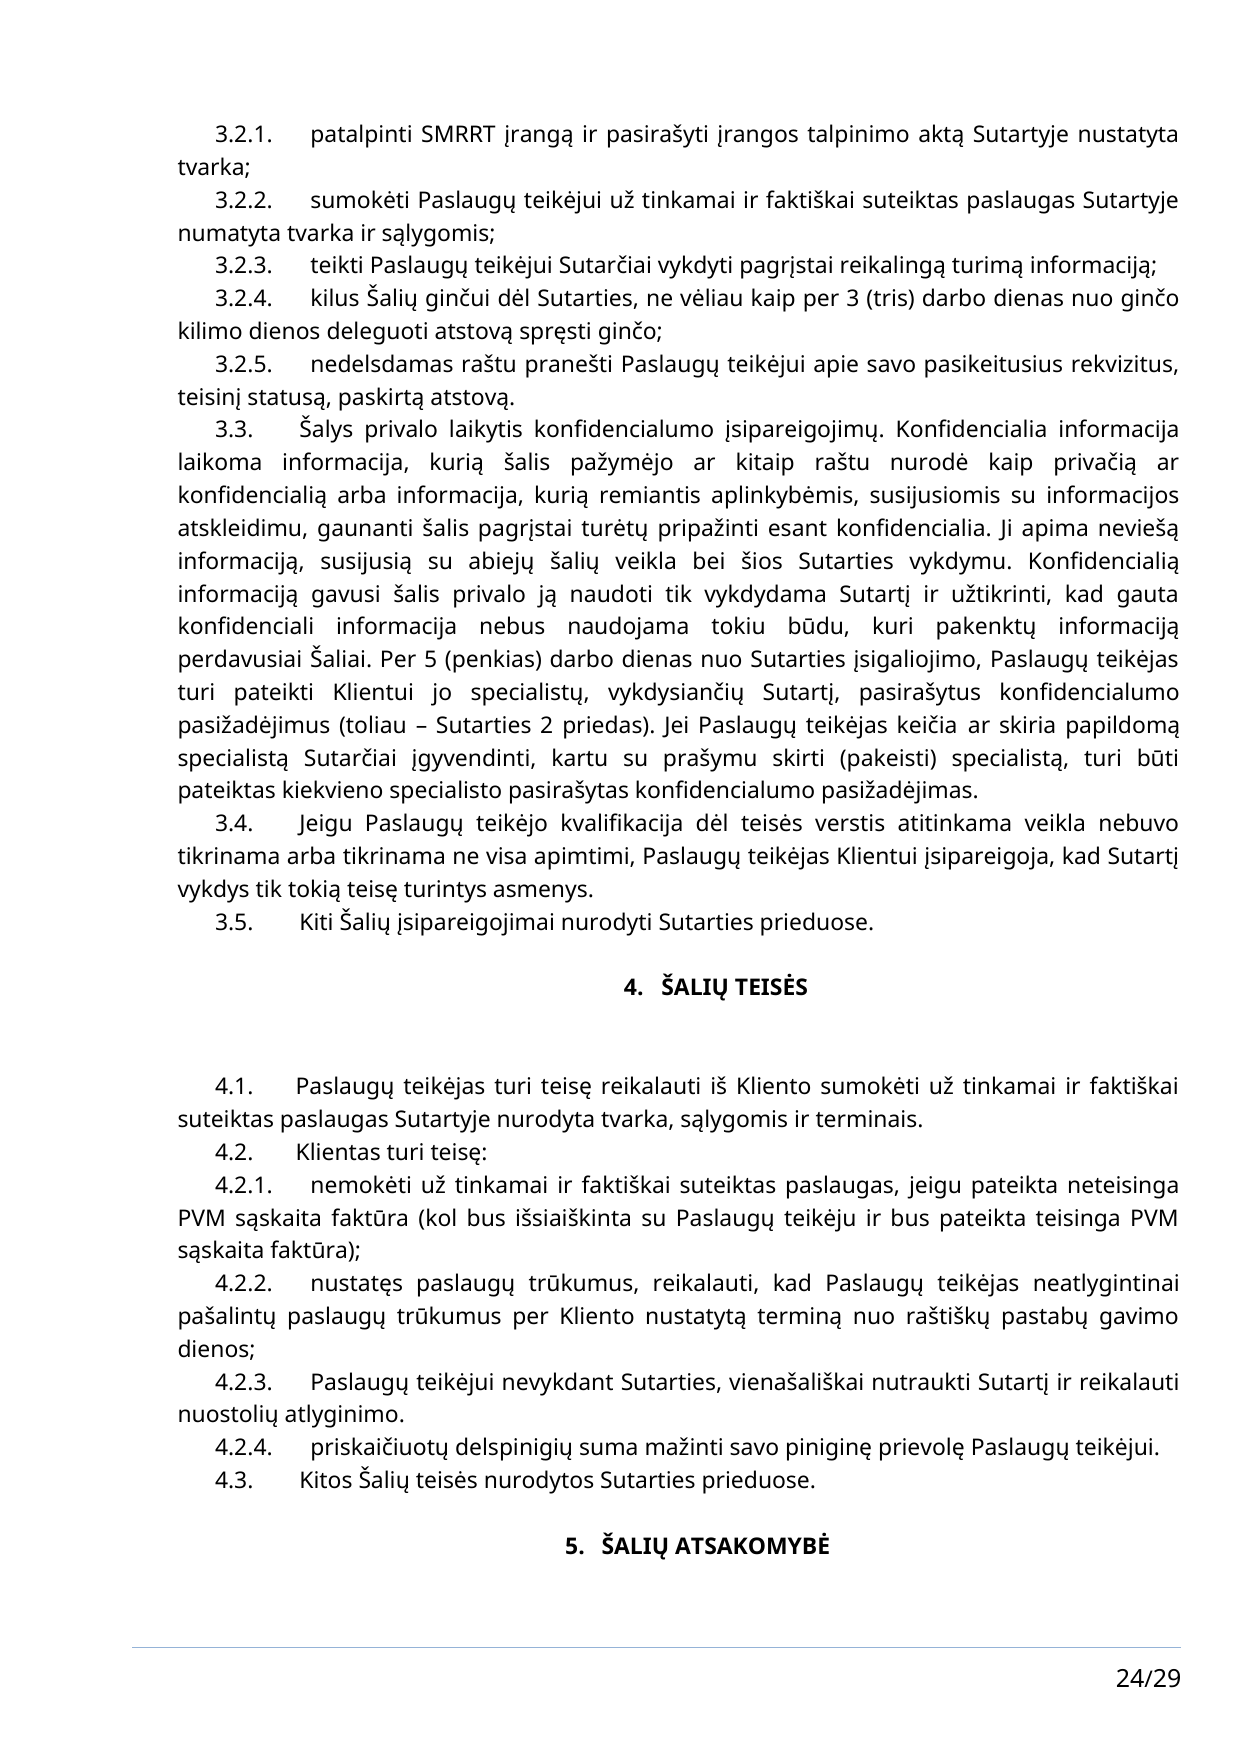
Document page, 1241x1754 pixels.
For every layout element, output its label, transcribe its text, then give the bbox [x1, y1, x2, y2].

list nemokėti už tinkamai ir faktiškai suteiktas paslaugas, jeigu pateikta neteisinga PVM sąskaita faktūra (kol bus išsiaiškinta su Paslaugų teikėju ir bus pateikta teisinga PVM sąskaita faktūra); [177, 1169, 1180, 1266]
list patalpinti SMRRT įrangą ir pasirašyti įrangos talpinimo aktą Sutartyje nustatyta tvarka; [177, 118, 1180, 182]
list sumokėti Paslaugų teikėjui už tinkamai ir faktiškai suteiktas paslaugas Sutartyje numatyta tvarka ir sąlygomis; [177, 184, 1180, 248]
list Paslaugų teikėjas turi teisę reikalauti iš Kliento sumokėti už tinkamai ir faktiškai suteiktas paslaugas Sutartyje nurodyta tvarka, sąlygomis ir terminais. [177, 1070, 1180, 1134]
list priskaičiuotų delspinigių suma mažinti savo piniginę prievolę Paslaugų teikėjui. [177, 1431, 1180, 1462]
list Paslaugų teikėjui nevykdant Sutarties, vienašališkai nutraukti Sutartį ir reikalauti nuostolių atlyginimo. [177, 1366, 1180, 1429]
list Kiti Šalių įsipareigojimai nurodyti Sutarties prieduose. [177, 906, 1180, 937]
list ŠALIŲ TEISĖS [251, 971, 1180, 1002]
list Klientas turi teisę: [177, 1136, 1180, 1167]
list nustatęs paslaugų trūkumus, reikalauti, kad Paslaugų teikėjas neatlygintinai pašalintų paslaugų trūkumus per Kliento nustatytą terminą nuo raštiškų pastabų gavimo dienos; [177, 1267, 1180, 1364]
list Jeigu Paslaugų teikėjo kvalifikacija dėl teisės verstis atitinkama veikla nebuvo tikrinama arba tikrinama ne visa apimtimi, Paslaugų teikėjas Klientui įsipareigoja, kad Sutartį vykdys tik tokią teisę turintys asmenys. [177, 807, 1180, 904]
list teikti Paslaugų teikėjui Sutarčiai vykdyti pagrįstai reikalingą turimą informaciją; [177, 249, 1180, 281]
list nedelsdamas raštu pranešti Paslaugų teikėjui apie savo pasikeitusius rekvizitus, teisinį statusą, paskirtą atstovą. [177, 348, 1180, 412]
list kilus Šalių ginčui dėl Sutarties, ne vėliau kaip per 3 (tris) darbo dienas nuo ginčo kilimo dienos deleguoti atstovą spręsti ginčo; [177, 282, 1180, 346]
list ŠALIŲ ATSAKOMYBĖ [177, 1529, 1180, 1561]
list Kitos Šalių teisės nurodytos Sutarties prieduose. [177, 1464, 1180, 1495]
list Šalys privalo laikytis konfidencialumo įsipareigojimų. Konfidencialia informacija laikoma informacija, kurią šalis pažymėjo ar kitaip raštu nurodė kaip privačią ar konfidencialią arba informacija, kurią remiantis aplinkybėmis, susijusiomis su informacijos atskleidimu, gaunanti šalis pagrįstai turėtų pripažinti esant konfidencialia. Ji apima neviešą informaciją, susijusią su abiejų šalių veikla bei šios Sutarties vykdymu. Konfidencialią informaciją gavusi šalis privalo ją naudoti tik vykdydama Sutartį ir užtikrinti, kad gauta konfidenciali informacija nebus naudojama tokiu būdu, kuri pakenktų informaciją perdavusiai Šaliai. Per 5 (penkias) darbo dienas nuo Sutarties įsigaliojimo, Paslaugų teikėjas turi pateikti Klientui jo specialistų, vykdysiančių Sutartį, pasirašytus konfidencialumo pasižadėjimus (toliau – Sutarties 2 priedas). Jei Paslaugų teikėjas keičia ar skiria papildomą specialistą Sutarčiai įgyvendinti, kartu su prašymu skirti (pakeisti) specialistą, turi būti pateiktas kiekvieno specialisto pasirašytas konfidencialumo pasižadėjimas. [177, 413, 1180, 806]
